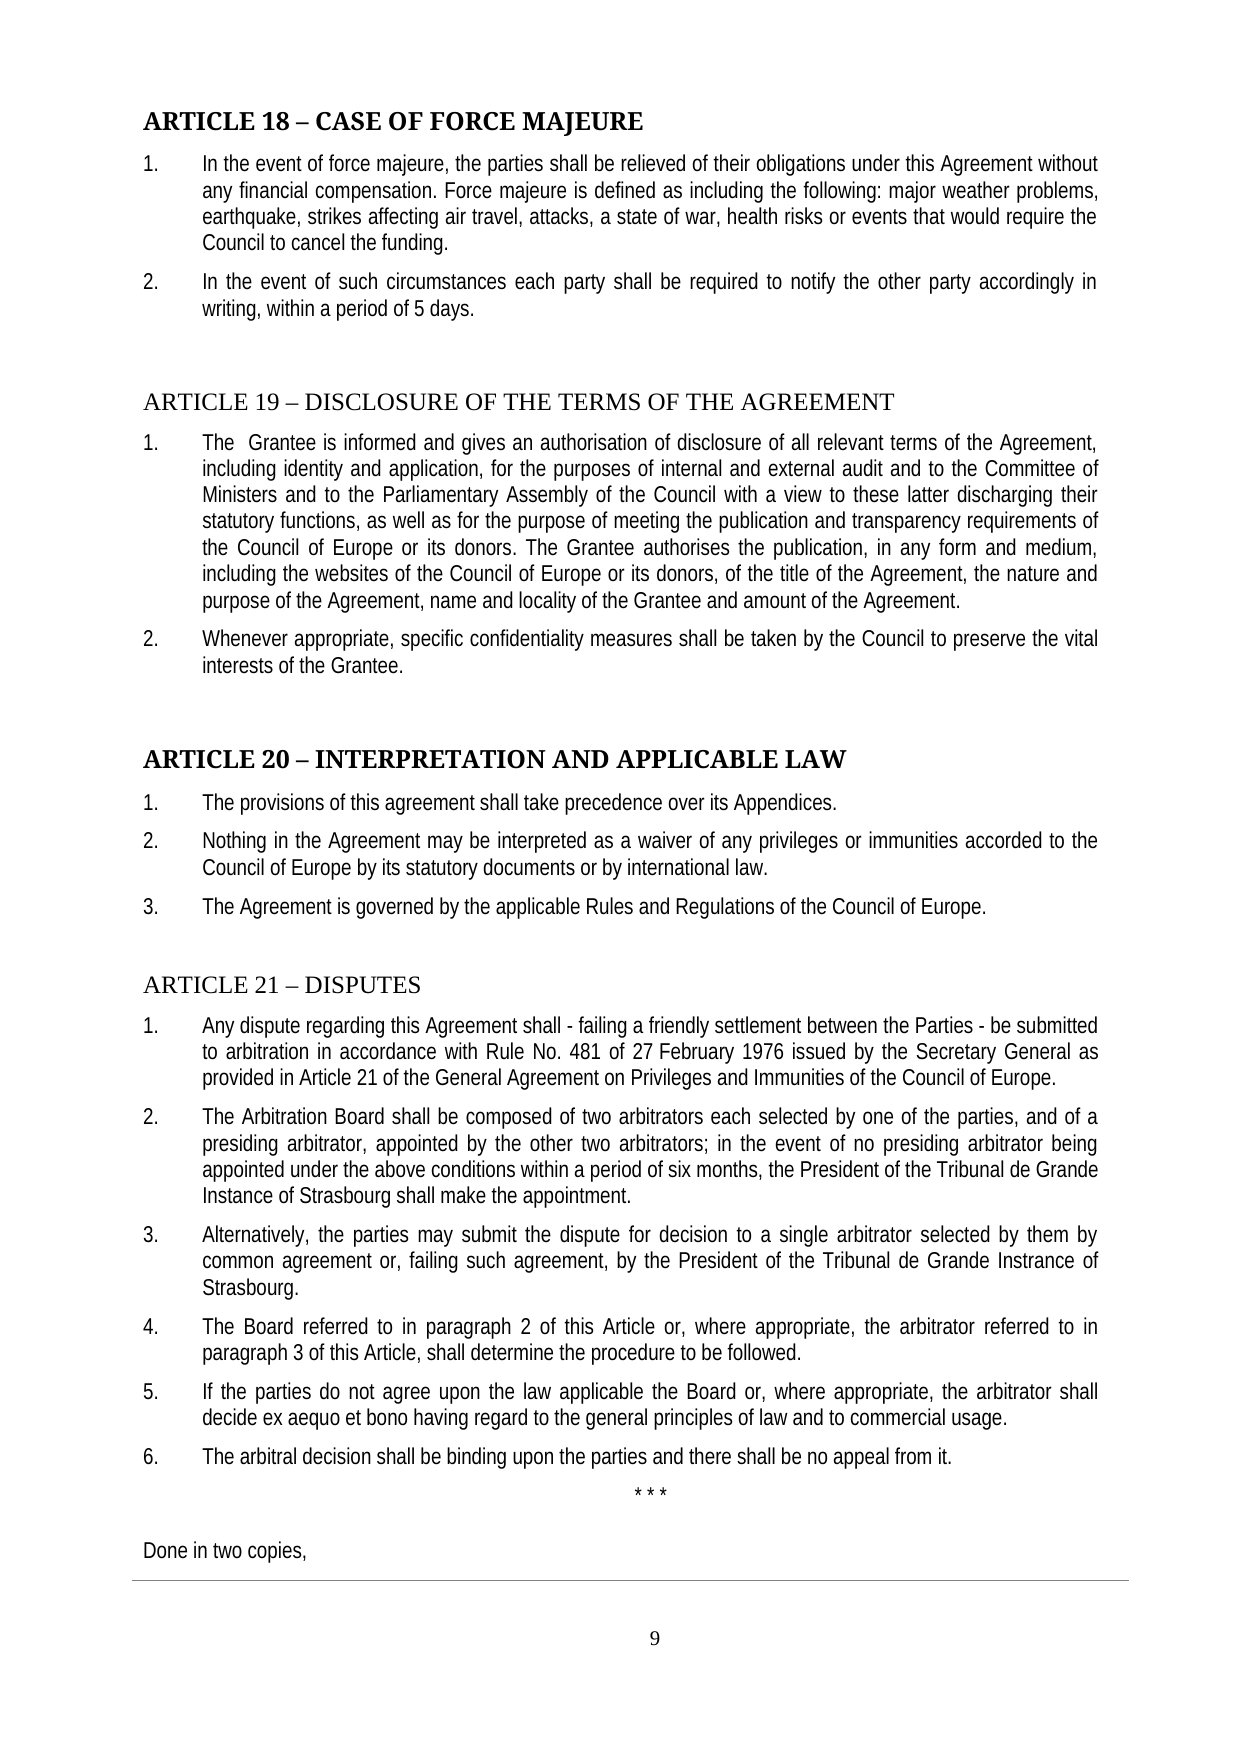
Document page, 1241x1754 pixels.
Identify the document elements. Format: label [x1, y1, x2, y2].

table_header [132, 1521, 1129, 1580]
